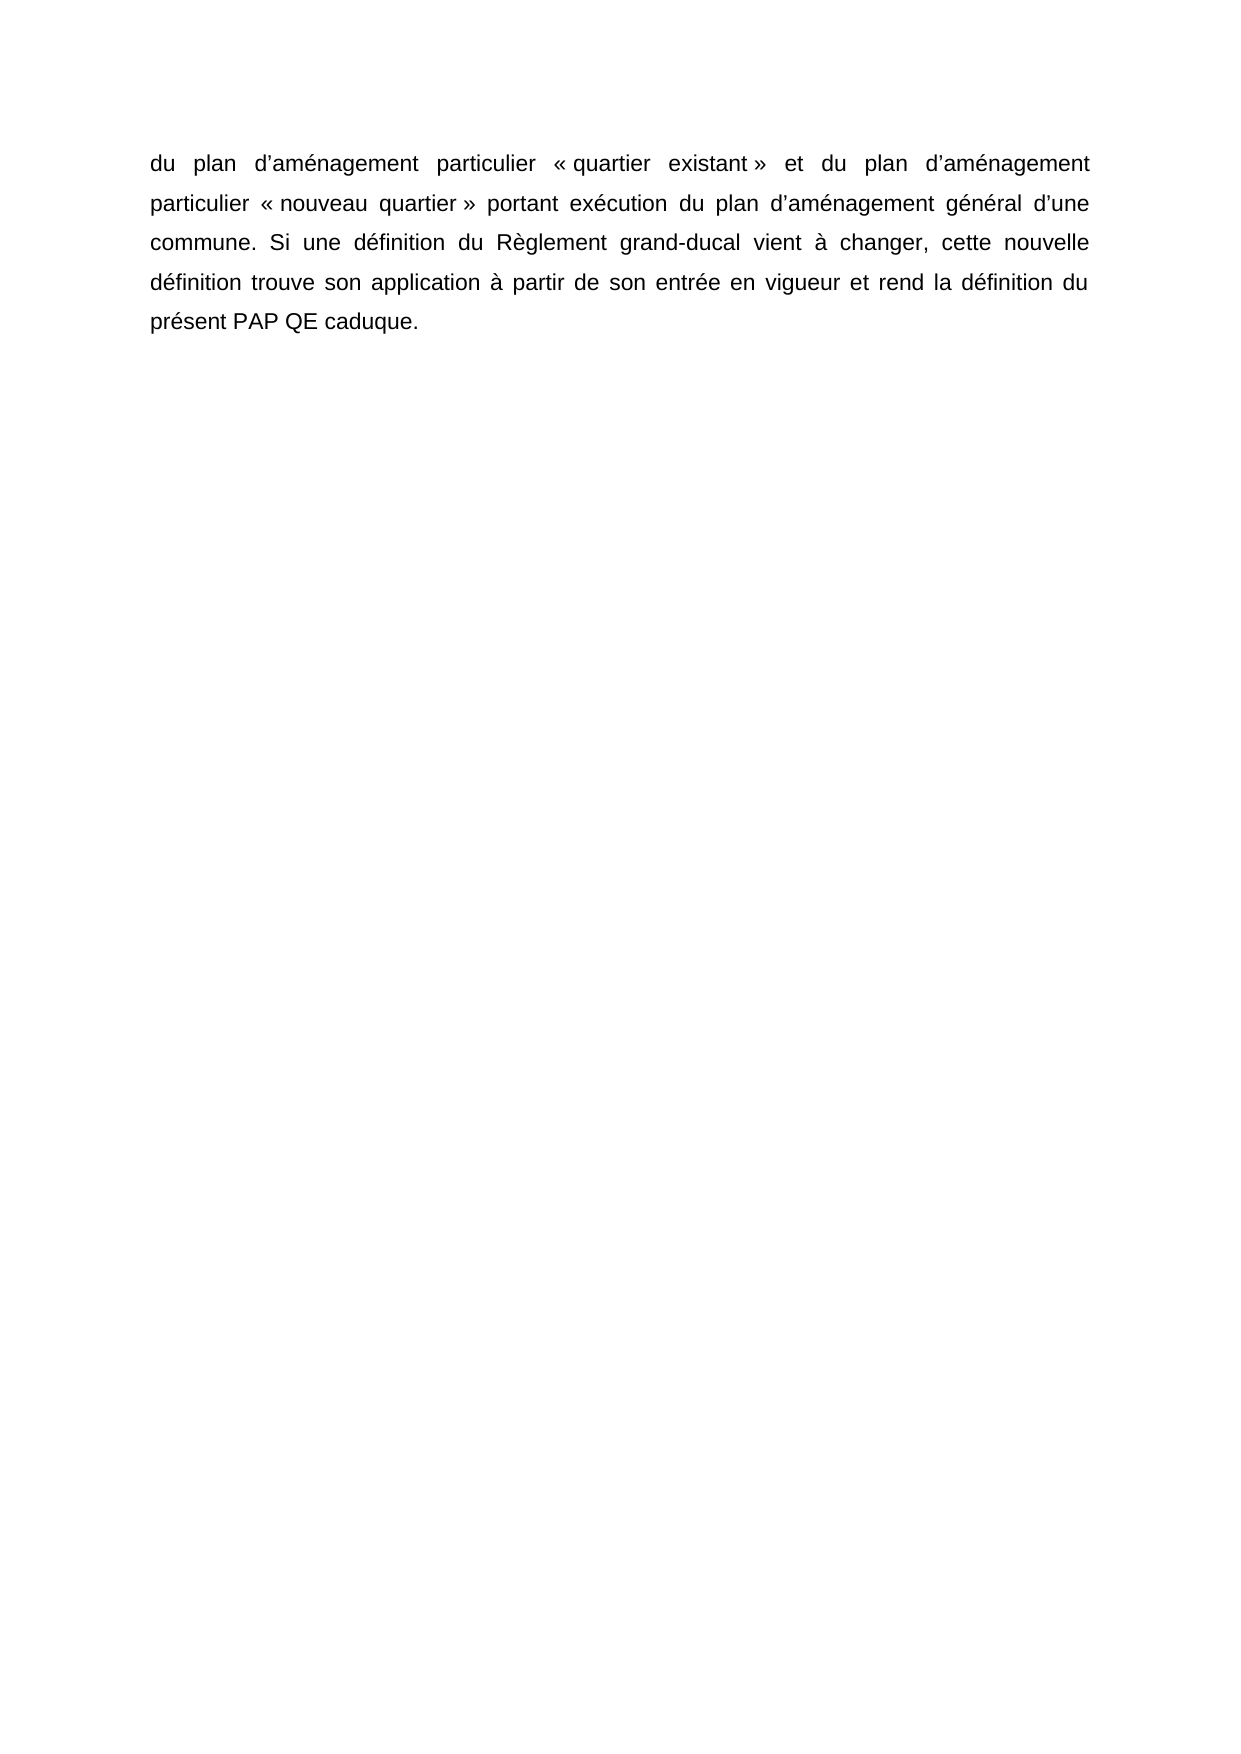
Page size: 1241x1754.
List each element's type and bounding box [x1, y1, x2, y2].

text [150, 150, 1090, 334]
